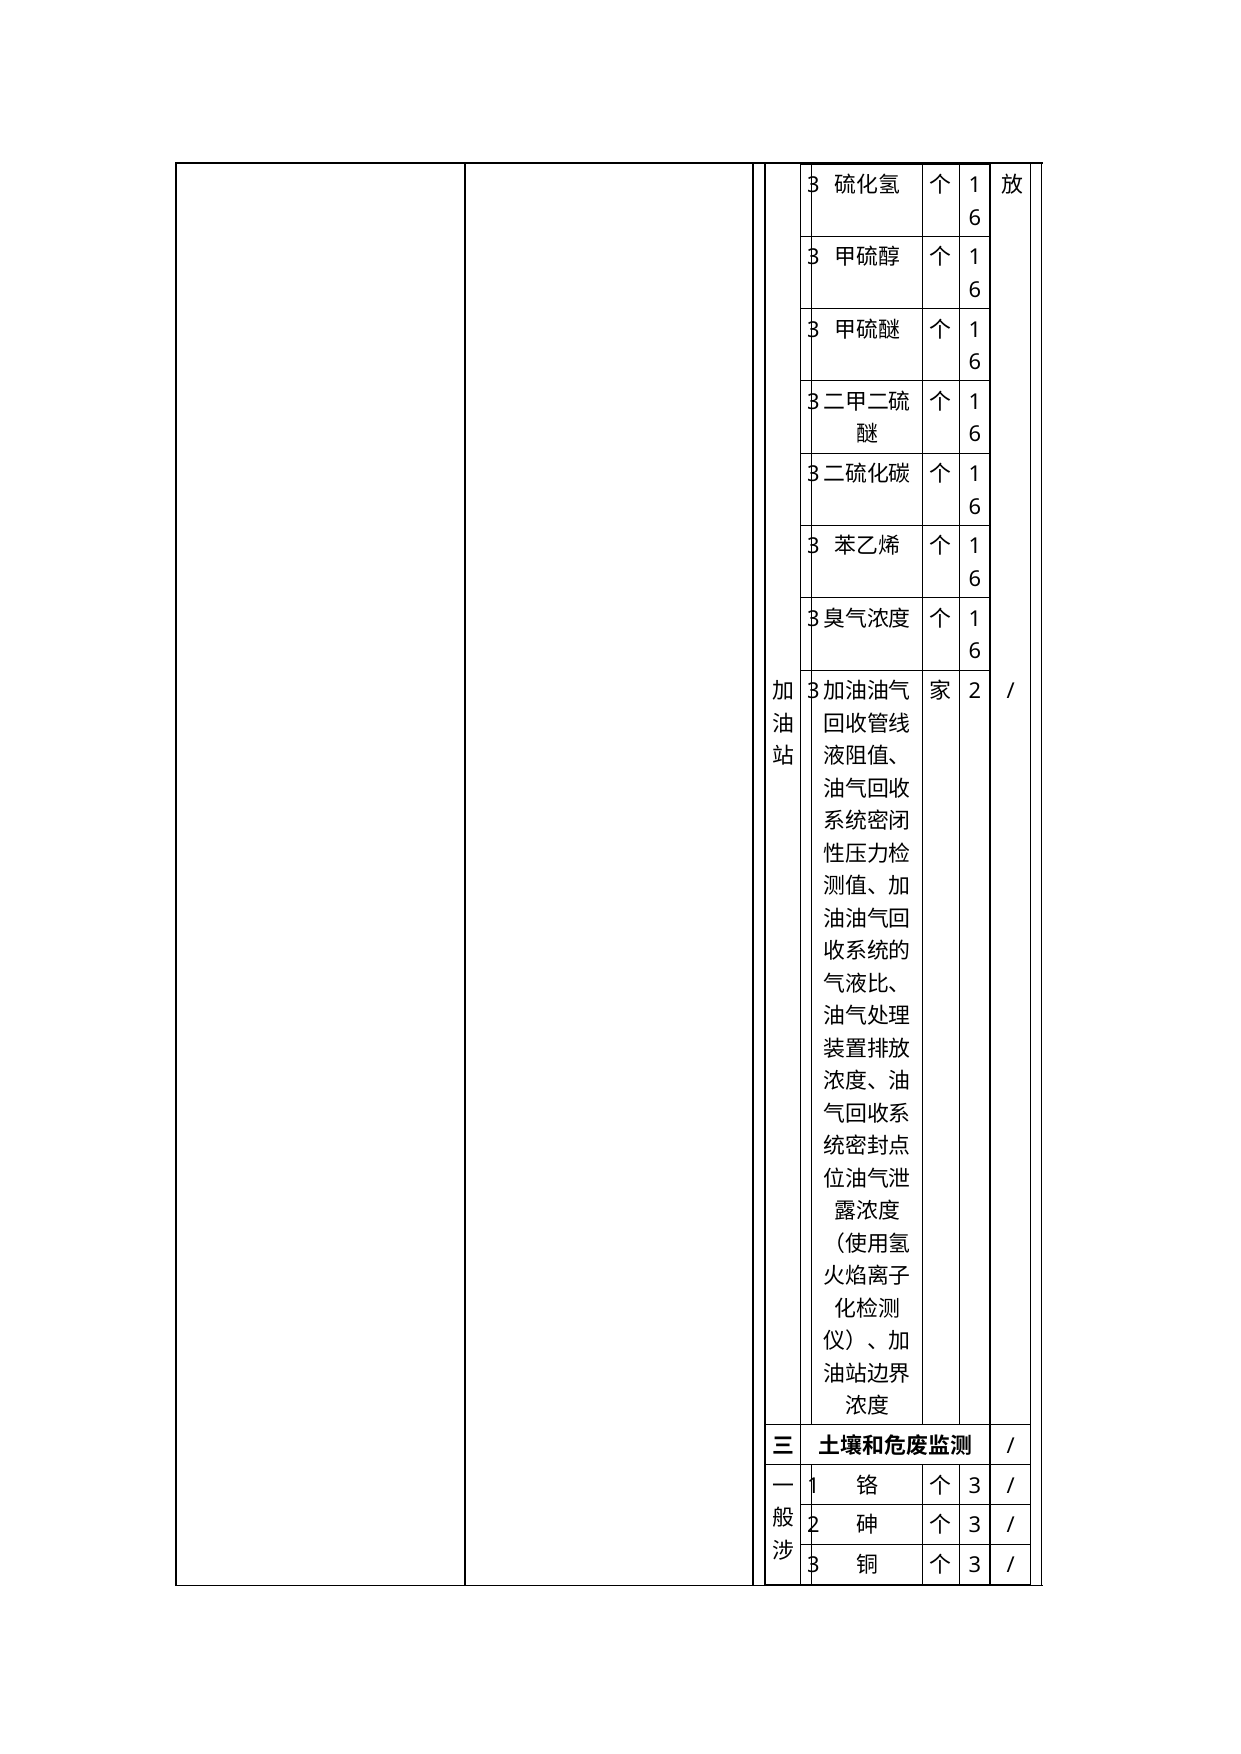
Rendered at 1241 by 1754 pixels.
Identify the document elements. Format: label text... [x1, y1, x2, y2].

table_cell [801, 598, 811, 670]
table_cell 1 [177, 164, 464, 1584]
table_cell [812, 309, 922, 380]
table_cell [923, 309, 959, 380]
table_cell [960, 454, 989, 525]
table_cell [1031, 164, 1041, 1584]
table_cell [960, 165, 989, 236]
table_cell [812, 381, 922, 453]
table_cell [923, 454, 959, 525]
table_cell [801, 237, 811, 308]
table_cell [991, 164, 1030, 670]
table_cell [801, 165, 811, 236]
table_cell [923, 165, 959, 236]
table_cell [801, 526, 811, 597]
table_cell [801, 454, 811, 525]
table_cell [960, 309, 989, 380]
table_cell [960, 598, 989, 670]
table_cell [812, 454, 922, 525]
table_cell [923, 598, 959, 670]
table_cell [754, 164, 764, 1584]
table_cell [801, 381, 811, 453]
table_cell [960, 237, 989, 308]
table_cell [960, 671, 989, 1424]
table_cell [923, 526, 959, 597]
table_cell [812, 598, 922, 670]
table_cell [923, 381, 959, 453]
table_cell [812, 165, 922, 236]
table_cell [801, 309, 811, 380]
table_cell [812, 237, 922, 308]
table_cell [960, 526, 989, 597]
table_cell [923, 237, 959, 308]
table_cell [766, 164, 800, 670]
table_cell [466, 164, 752, 1584]
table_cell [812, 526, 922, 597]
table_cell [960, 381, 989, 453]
